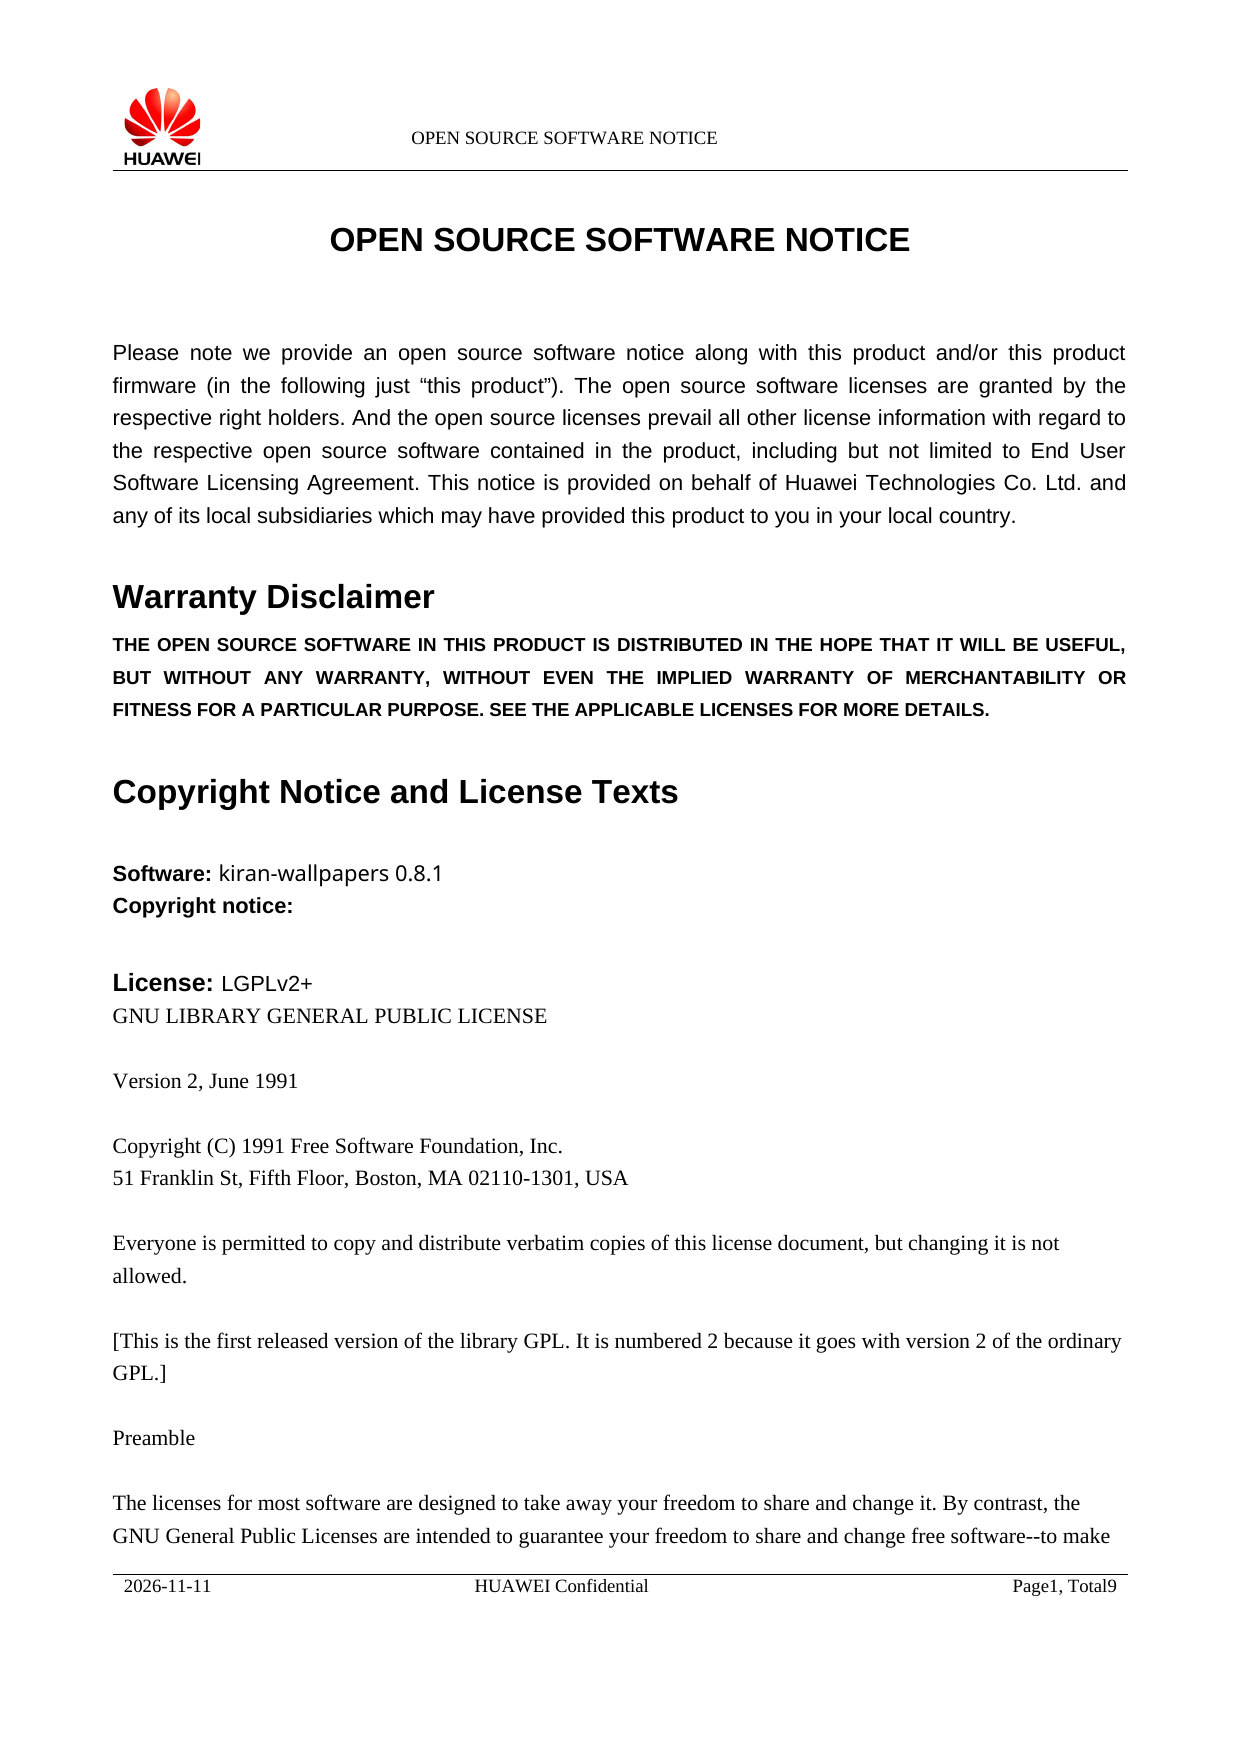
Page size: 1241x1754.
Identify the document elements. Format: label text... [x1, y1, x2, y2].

text Please note we provide an open source software notice along with this product and/or this product firmware (in the following just “this product”). The open source software licenses are granted by the respective right holders. And the open source licenses prevail all other license information with regard to the respective open source software contained in the product, including but not limited to End User Software Licensing Agreement. This notice is provided on behalf of Huawei Technologies Co. Ltd. and any of its local subsidiaries which may have provided this product to you in your local country. [112, 336, 1128, 531]
picture [124, 88, 201, 165]
text Copyright Notice and License Texts [112, 759, 1128, 824]
text The open source software in this product is distributed in the hope that it will be useful, but WITHOUT ANY WARRANTY, without even the implied warranty of MERCHANTABILITY or FITNESS FOR A PARTICULAR PURPOSE. See the applicable licenses for more details. [112, 629, 1128, 726]
text License: LGPLv2+ [112, 966, 1128, 999]
text OPEN SOURCE SOFTWARE NOTICE [112, 206, 1128, 271]
text Copyright notice: [112, 889, 1128, 921]
title Software: kiran-wallpapers 0.8.1 [112, 856, 1128, 889]
text Warranty Disclaimer [112, 564, 1128, 629]
